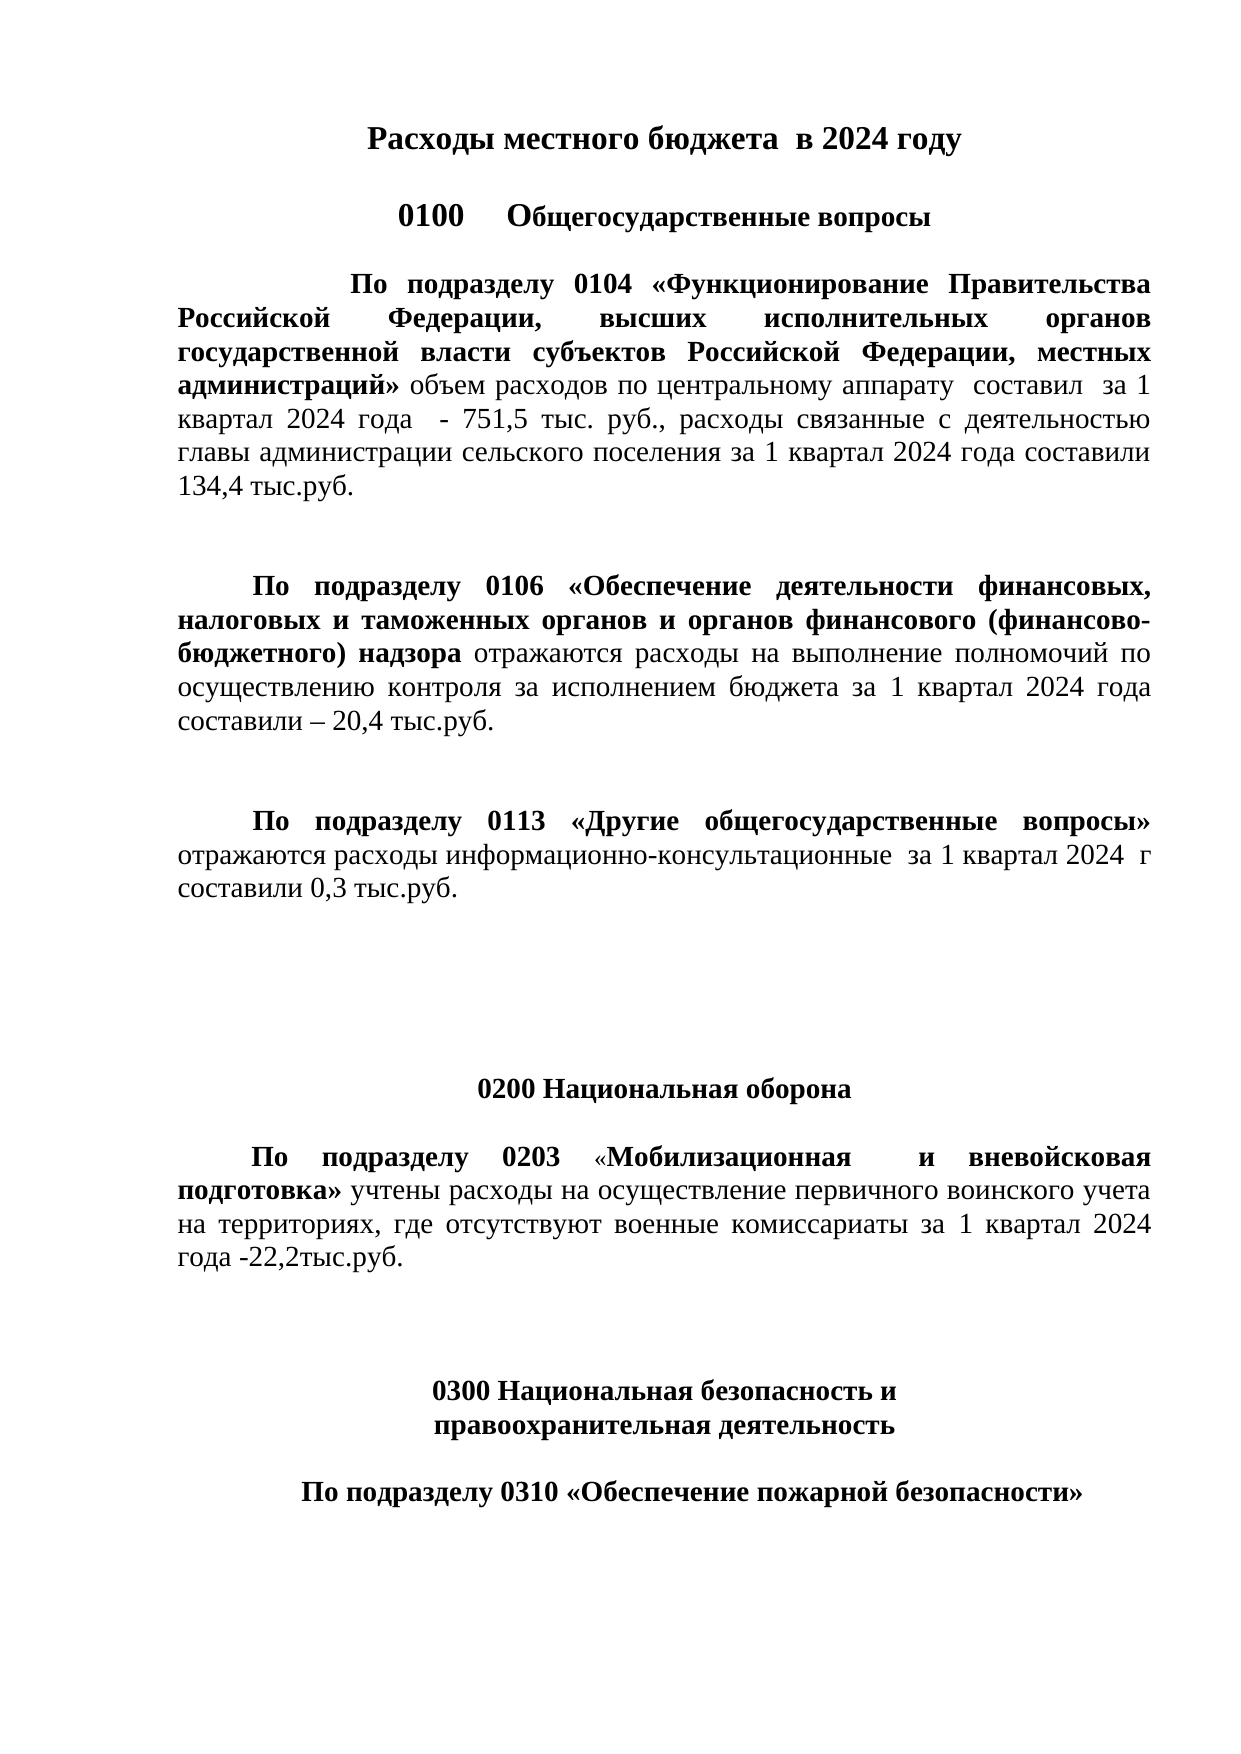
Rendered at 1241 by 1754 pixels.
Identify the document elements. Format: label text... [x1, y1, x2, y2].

text По подразделу 0203 «Мобилизационная и вневойсковая подготовка» учтены расходы на осуществление первичного воинского учета на территориях, где отсутствуют военные комиссариаты за 1 квартал 2024 года -22,2тыс.руб. [177, 1139, 1152, 1273]
text 0300 Национальная безопасность и [177, 1373, 1152, 1407]
text По подразделу 0104 «Функционирование Правительства Российской Федерации, высших исполнительных органов государственной власти субъектов Российской Федерации, местных администраций» объем расходов по центральному аппарату составил за 1 квартал 2024 года - 751,5 тыс. руб., расходы связанные с деятельностью главы администрации сельского поселения за 1 квартал 2024 года составили 134,4 тыс.руб. [177, 267, 1152, 501]
text По подразделу 0106 «Обеспечение деятельности финансовых, налоговых и таможенных органов и органов финансового (финансово-бюджетного) надзора отражаются расходы на выполнение полномочий по осуществлению контроля за исполнением бюджета за 1 квартал 2024 года составили – 20,4 тыс.руб. [177, 568, 1152, 736]
text Расходы местного бюджета в 2024 году [177, 118, 1152, 156]
text По подразделу 0310 «Обеспечение пожарной безопасности» [177, 1474, 1152, 1508]
text По подразделу 0113 «Другие общегосударственные вопросы» отражаются расходы информационно-консультационные за 1 квартал 2024 г составили 0,3 тыс.руб. [177, 803, 1152, 904]
text 0100 Общегосударственные вопросы [177, 195, 1152, 233]
text правоохранительная деятельность [177, 1407, 1152, 1441]
text 0200 Национальная оборона [177, 1072, 1152, 1105]
